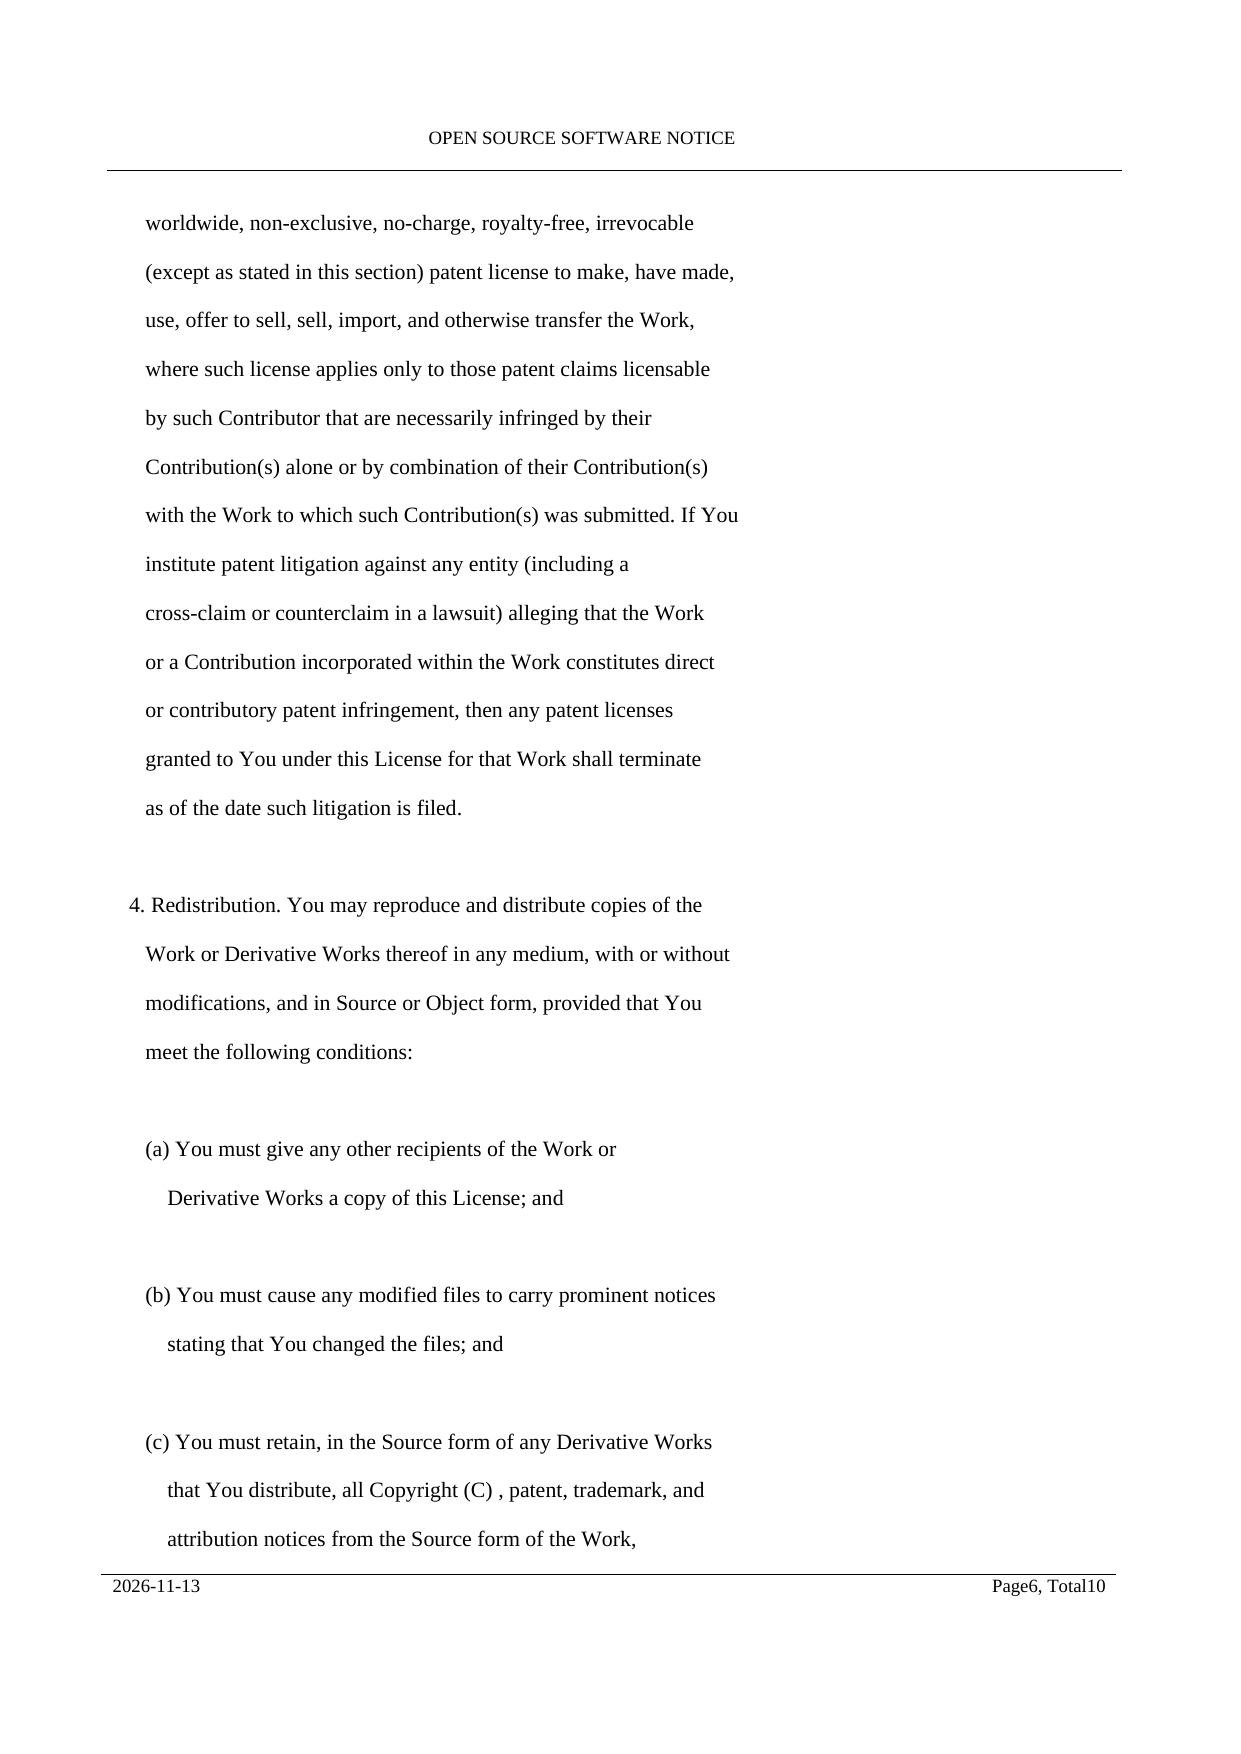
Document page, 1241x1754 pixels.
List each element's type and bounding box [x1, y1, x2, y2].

text [112, 206, 1128, 1555]
